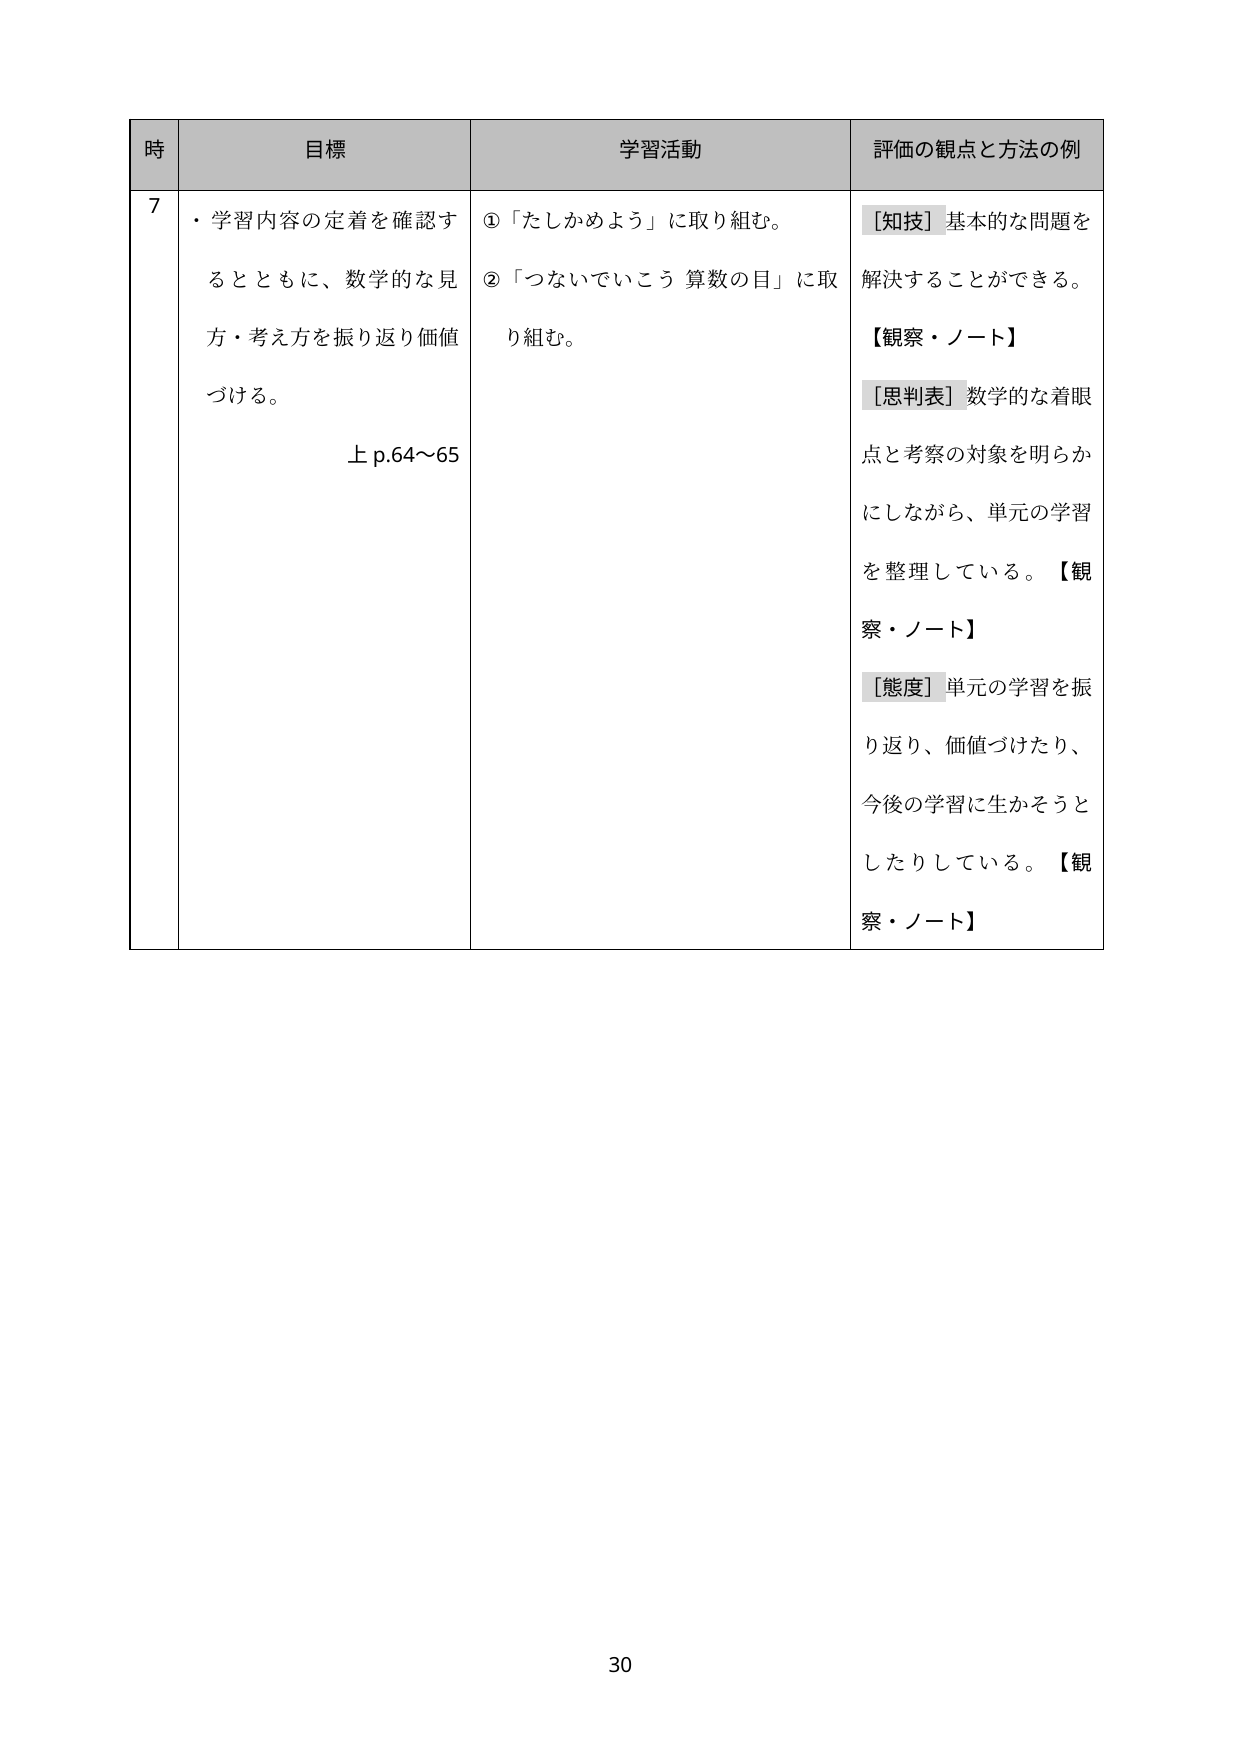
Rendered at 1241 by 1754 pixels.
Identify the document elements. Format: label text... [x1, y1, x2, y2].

table_cell 7 [131, 191, 178, 949]
table_cell 学習内容の定着を確認するとともに、数学的な見方・考え方を振り返り価値づける。 上p.64～65 [179, 191, 470, 949]
table_header 学習活動 [471, 120, 850, 190]
table_header 目標 [179, 120, 470, 190]
table_cell ［知技］基本的な問題を解決することができる。【観察・ノート】 ［思判表］数学的な着眼点と考察の対象を明らかにしながら、単元の学習を整理している。【観察・ノート】 ［態度］単元の学習を振り返り、価値づけたり、今後の学習に生かそうとしたりしている。【観察・ノート】 [851, 191, 1103, 949]
table_header 時 [131, 120, 178, 190]
table_header 評価の観点と方法の例 [851, 120, 1103, 190]
table_cell ①「たしかめよう」に取り組む。 ②「つないでいこう 算数の目」に取り組む。 [471, 191, 850, 949]
